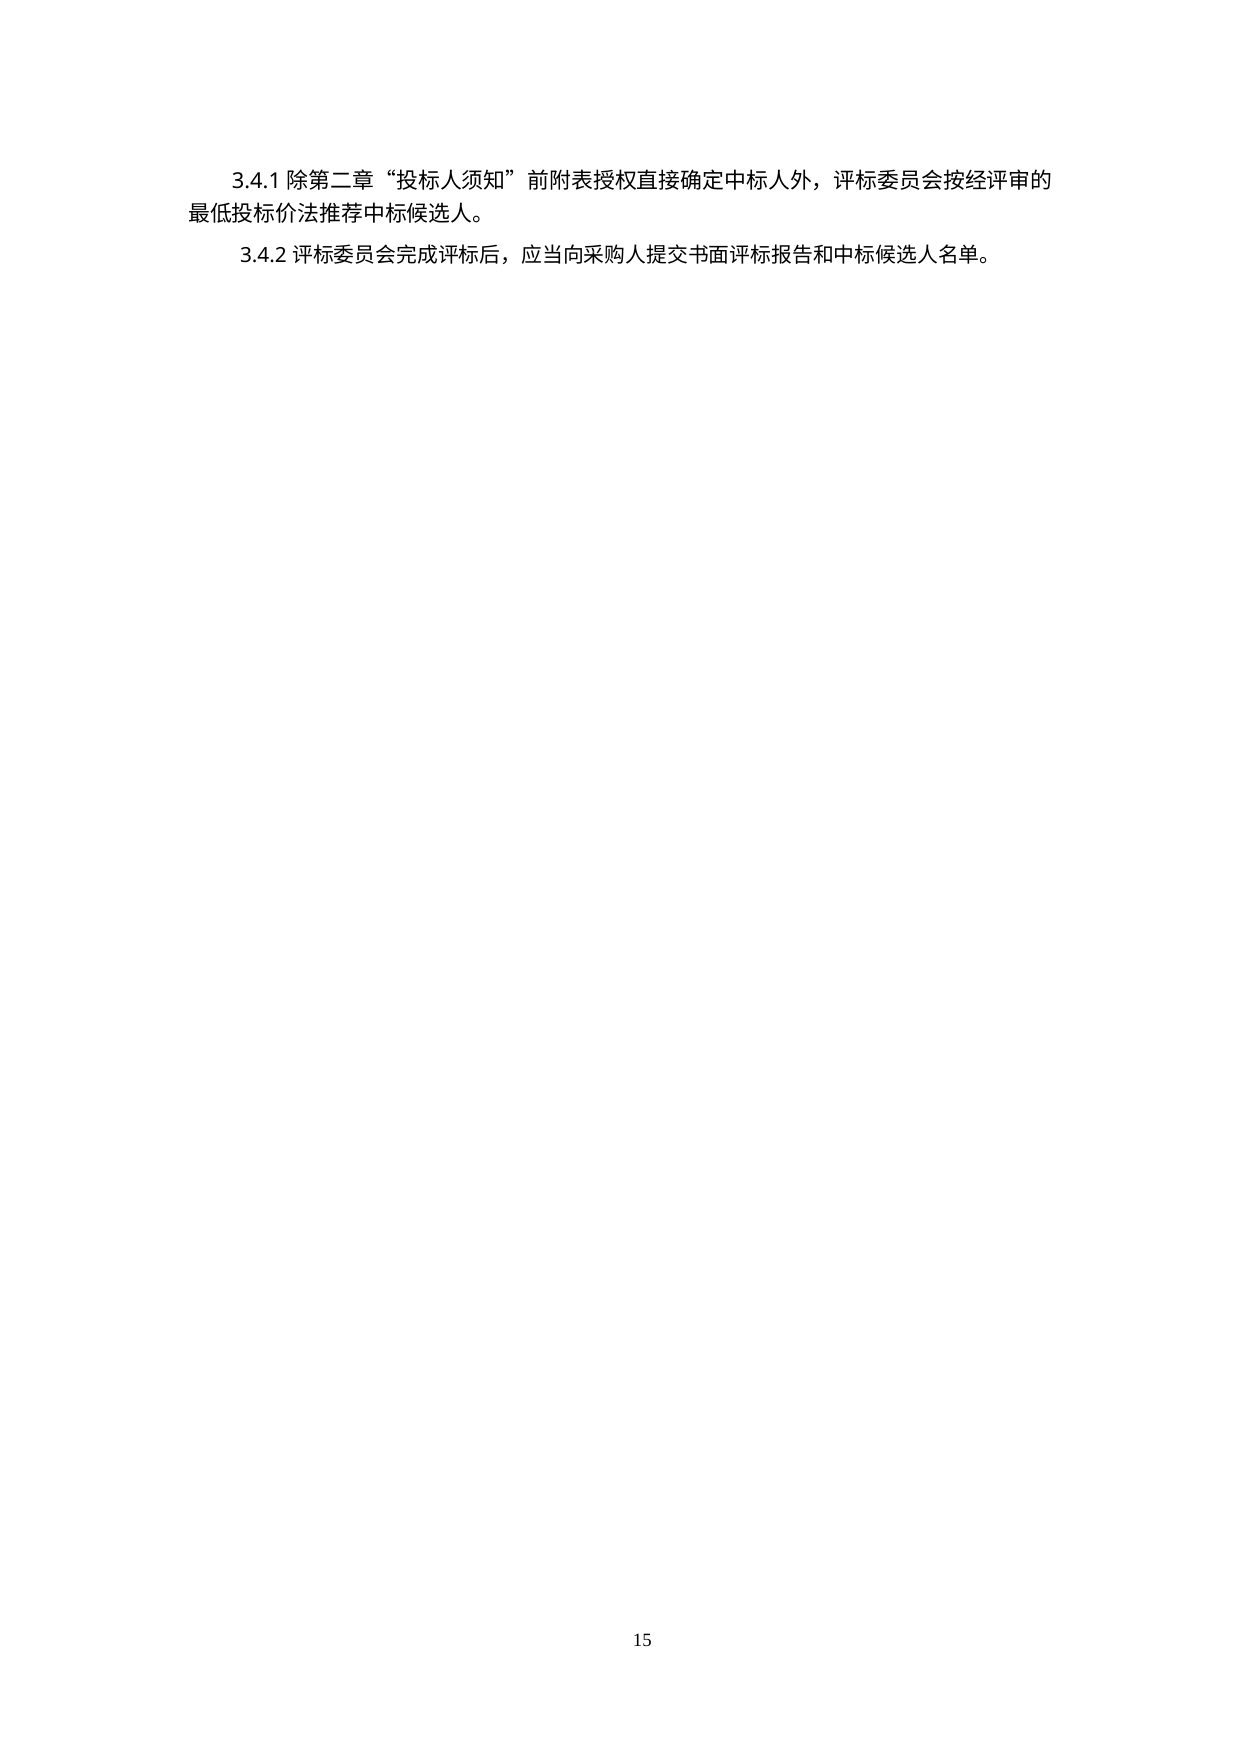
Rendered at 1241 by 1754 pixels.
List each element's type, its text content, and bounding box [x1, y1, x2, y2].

text 3.4.1 除第二章“投标人须知”前附表授权直接确定中标人外，评标委员会按经评审的最低投标价法推荐中标候选人。 [188, 162, 1052, 229]
text 3.4.2 评标委员会完成评标后，应当向采购人提交书面评标报告和中标候选人名单。第四章 报价说明 [188, 237, 1052, 270]
